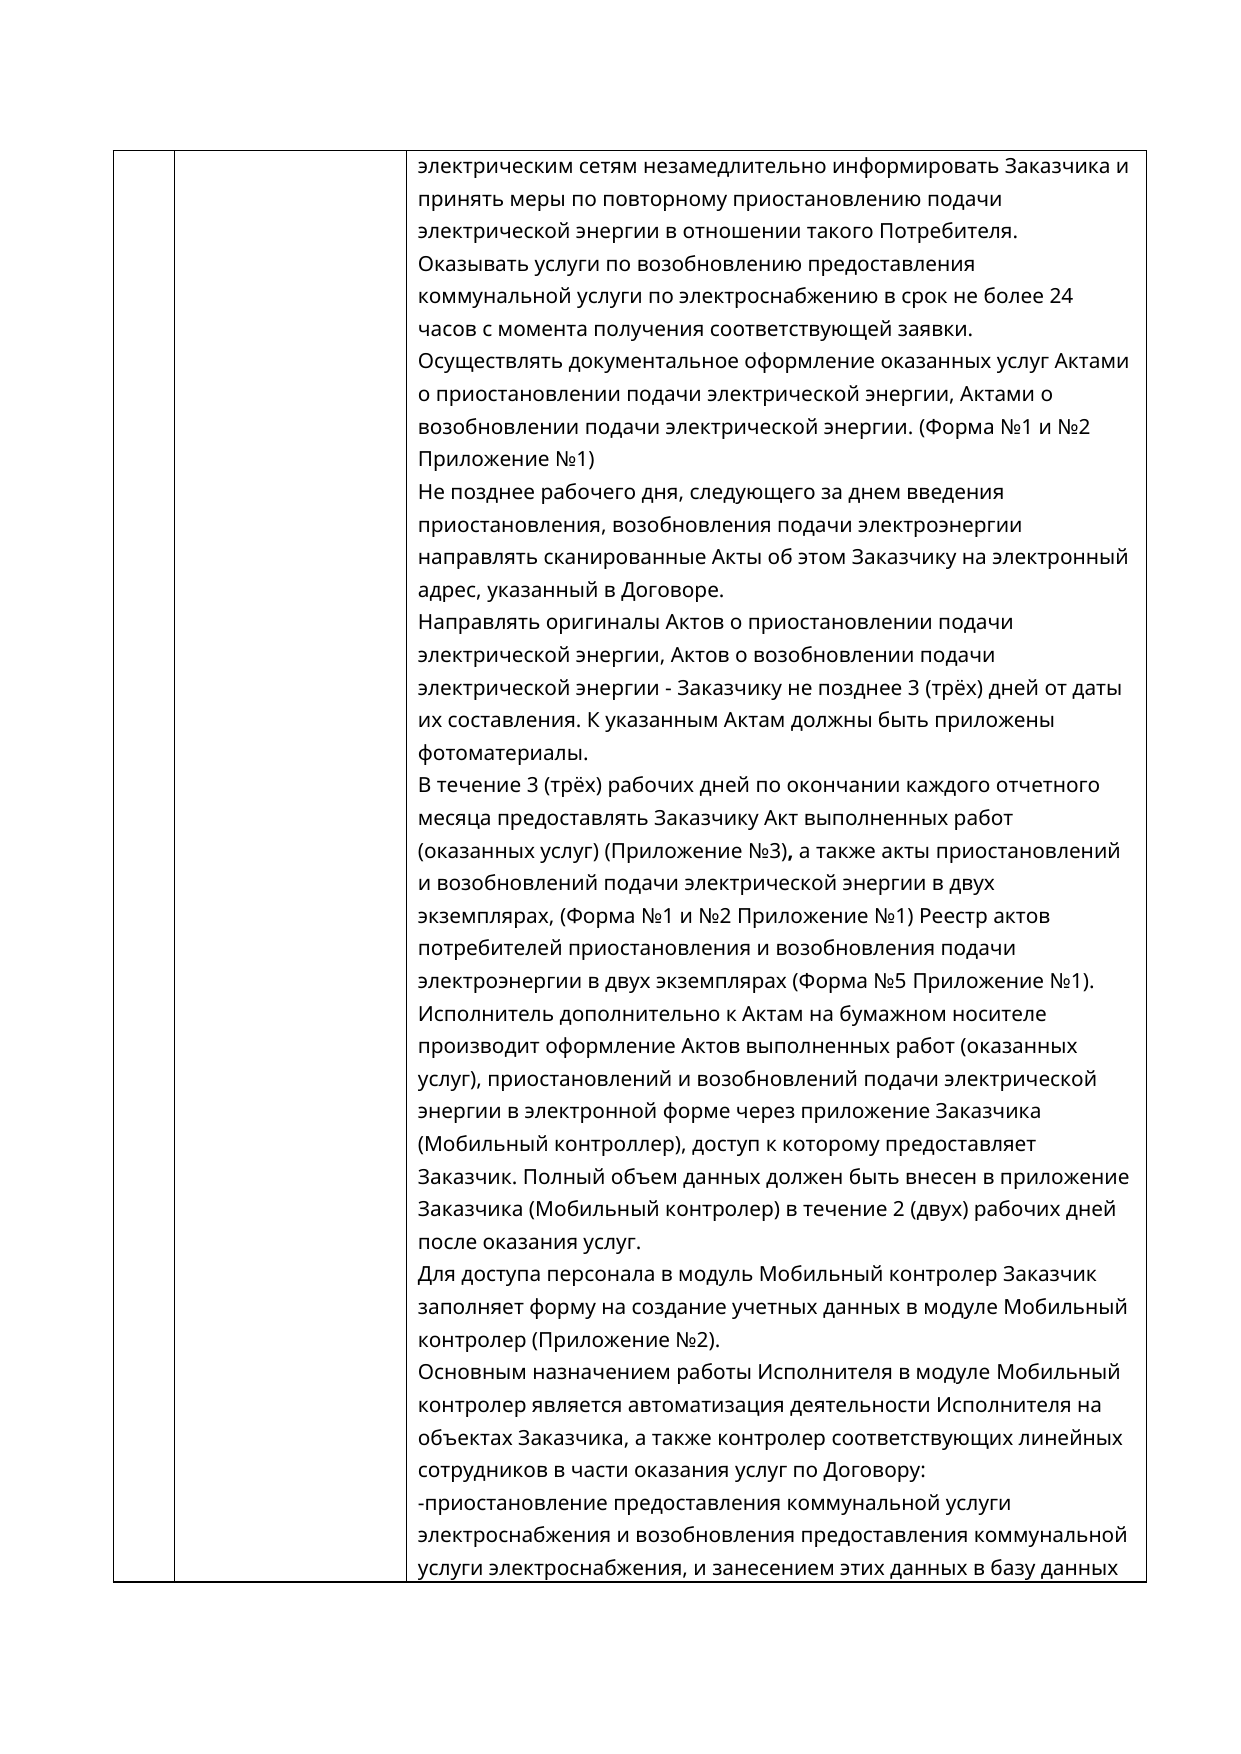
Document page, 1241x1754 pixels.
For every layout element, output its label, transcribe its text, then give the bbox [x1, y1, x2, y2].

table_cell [175, 151, 406, 1581]
table_cell 5 [114, 151, 174, 1581]
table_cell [407, 151, 1146, 1581]
